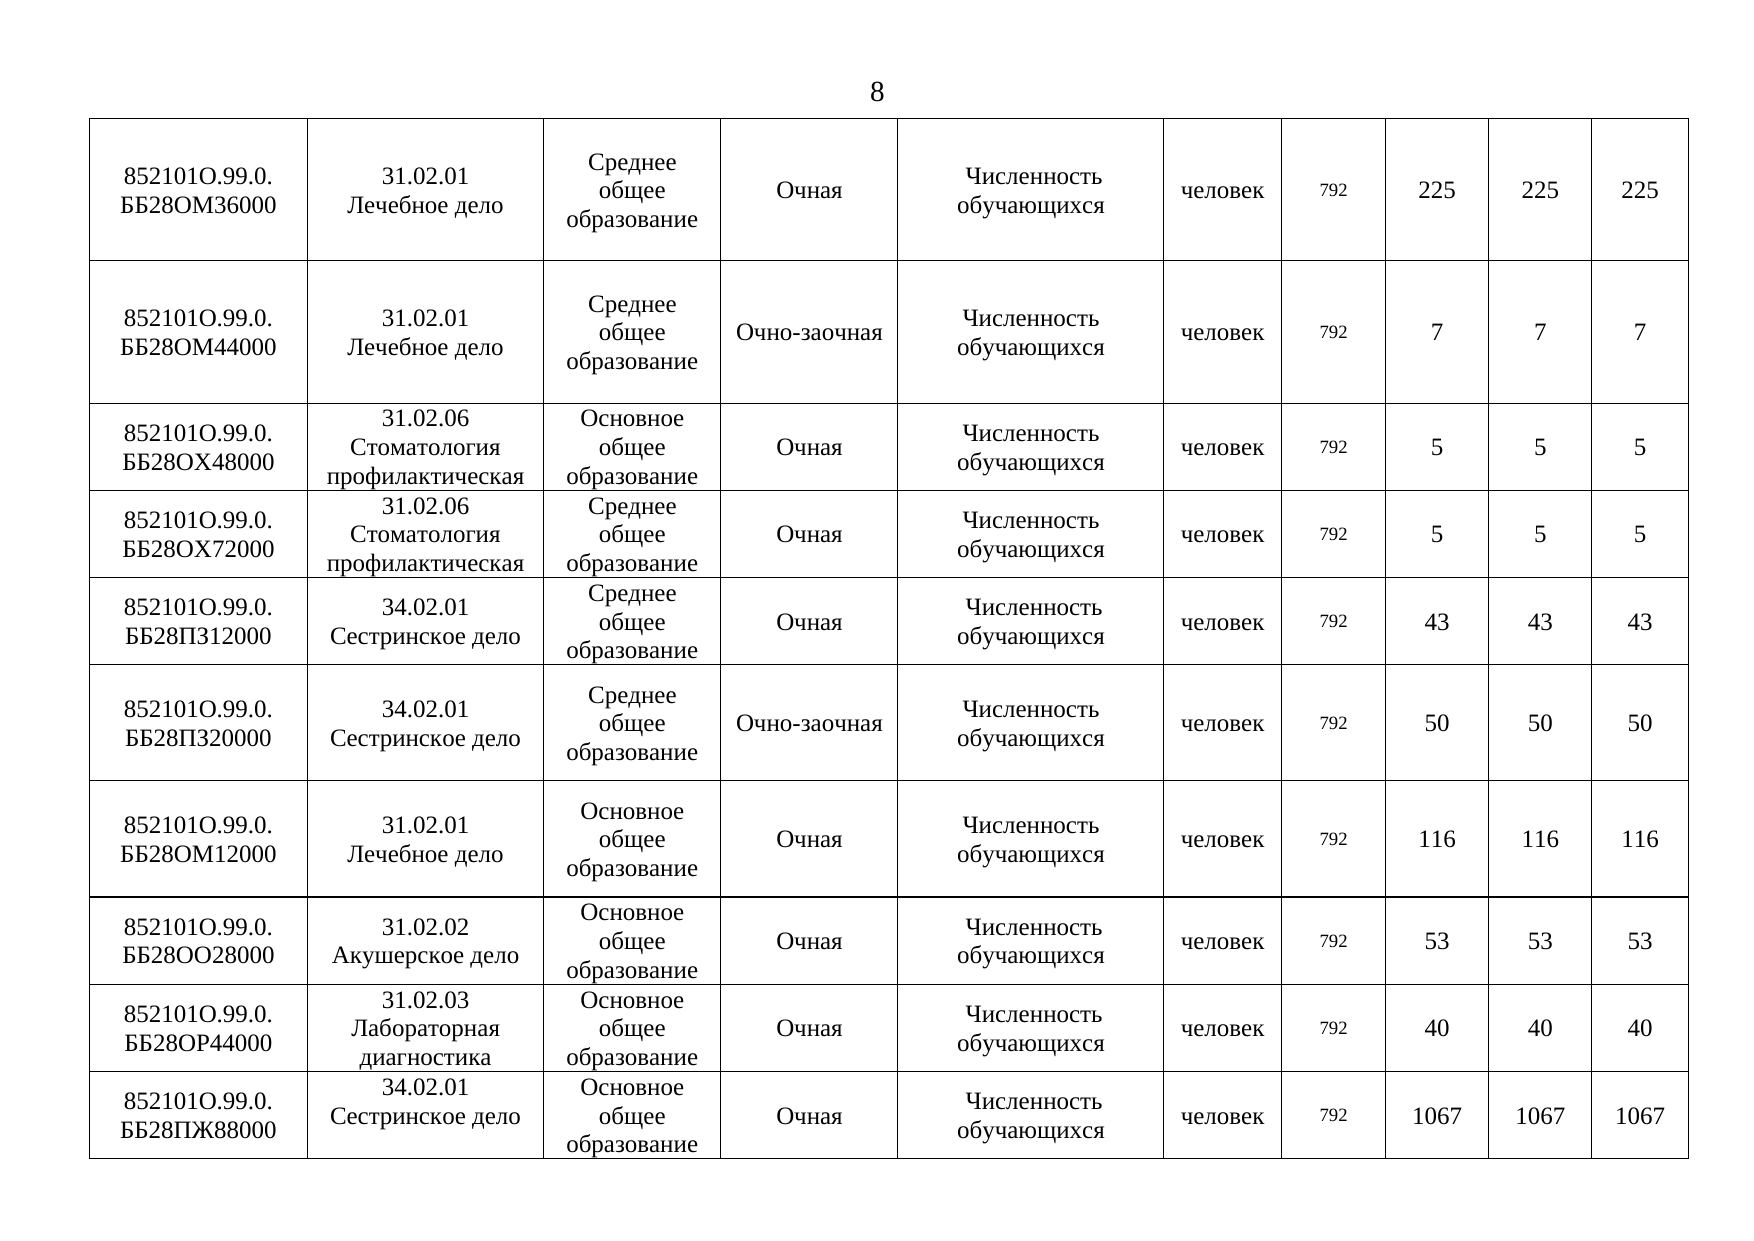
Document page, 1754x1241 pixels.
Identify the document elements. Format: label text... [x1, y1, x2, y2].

table_cell Очно-заочная [721, 261, 897, 402]
table_cell 116 [1489, 781, 1591, 896]
table_cell 7 [1386, 261, 1488, 402]
table_cell 852101О.99.0. ББ28ПЗ20000 [90, 665, 307, 780]
table_cell 5 [1592, 491, 1688, 577]
table_cell человек [1164, 578, 1281, 664]
table_cell 34.02.01 Сестринское дело [308, 1072, 543, 1158]
table_cell 31.02.03 Лабораторная диагностика [308, 985, 543, 1071]
table_cell 40 [1386, 985, 1488, 1071]
table_cell 1067 [1592, 1072, 1688, 1158]
table_cell 31.02.01 Лечебное дело [308, 261, 543, 402]
table_cell 792 [1282, 578, 1385, 664]
table_cell 50 [1489, 665, 1591, 780]
table_cell 43 [1592, 578, 1688, 664]
table_cell Численность обучающихся [898, 491, 1163, 577]
table_cell 852101О.99.0. ББ28ОР44000 [90, 985, 307, 1071]
table_cell человек [1164, 985, 1281, 1071]
table_cell Численность обучающихся [898, 985, 1163, 1071]
table_cell 1067 [1489, 1072, 1591, 1158]
table_cell Среднее общее образование [544, 491, 720, 577]
table_cell 5 [1386, 404, 1488, 490]
table_cell 792 [1282, 781, 1385, 896]
table_cell Численность обучающихся [898, 404, 1163, 490]
table_cell 792 [1282, 1072, 1385, 1158]
table_cell 792 [1282, 985, 1385, 1071]
table_cell Основное общее образование [544, 1072, 720, 1158]
table_cell Очная [721, 781, 897, 896]
table_cell Среднее общее образование [544, 665, 720, 780]
table_cell Очная [721, 119, 897, 260]
table_cell человек [1164, 898, 1281, 984]
table_cell 40 [1489, 985, 1591, 1071]
table_cell Очная [721, 898, 897, 984]
table_cell 792 [1282, 404, 1385, 490]
table_cell Численность обучающихся [898, 578, 1163, 664]
table_cell 7 [1489, 261, 1591, 402]
table_cell 792 [1282, 119, 1385, 260]
table_cell 50 [1386, 665, 1488, 780]
table_cell Очная [721, 1072, 897, 1158]
table_cell 852101О.99.0. ББ28ОМ36000 [90, 119, 307, 260]
table_cell 1067 [1386, 1072, 1488, 1158]
table_cell 31.02.01 Лечебное дело [308, 119, 543, 260]
table_cell Очная [721, 578, 897, 664]
table_cell 792 [1282, 261, 1385, 402]
table_cell 852101О.99.0. ББ28ПЗ12000 [90, 578, 307, 664]
table_cell 116 [1386, 781, 1488, 896]
table_cell 5 [1592, 404, 1688, 490]
table_cell Численность обучающихся [898, 781, 1163, 896]
table_cell 31.02.06 Стоматология профилактическая [308, 491, 543, 577]
table_cell Среднее общее образование [544, 261, 720, 402]
table_cell 40 [1592, 985, 1688, 1071]
table_cell человек [1164, 119, 1281, 260]
table_cell 5 [1489, 491, 1591, 577]
table_cell Численность обучающихся [898, 665, 1163, 780]
table_cell 852101О.99.0. ББ28ОХ48000 [90, 404, 307, 490]
table_cell 792 [1282, 898, 1385, 984]
table_cell 852101О.99.0. ББ28ОМ12000 [90, 781, 307, 896]
table_cell 225 [1489, 119, 1591, 260]
table_cell 34.02.01 Сестринское дело [308, 665, 543, 780]
table_cell 53 [1386, 898, 1488, 984]
table_cell 43 [1386, 578, 1488, 664]
table_cell Среднее общее образование [544, 578, 720, 664]
table_cell человек [1164, 261, 1281, 402]
table_cell Основное общее образование [544, 898, 720, 984]
table_cell 31.02.02 Акушерское дело [308, 898, 543, 984]
table_cell 34.02.01 Сестринское дело [308, 578, 543, 664]
table_cell человек [1164, 1072, 1281, 1158]
table_cell 5 [1386, 491, 1488, 577]
table_cell Очно-заочная [721, 665, 897, 780]
table_cell человек [1164, 404, 1281, 490]
table_cell Среднее общее образование [544, 119, 720, 260]
table_cell 225 [1386, 119, 1488, 260]
table_cell человек [1164, 665, 1281, 780]
table_cell 225 [1592, 119, 1688, 260]
table_cell Очная [721, 404, 897, 490]
table_cell Очная [721, 985, 897, 1071]
table_cell человек [1164, 491, 1281, 577]
table_cell 53 [1592, 898, 1688, 984]
table_cell 43 [1489, 578, 1591, 664]
table_cell 792 [1282, 491, 1385, 577]
table_cell 852101О.99.0. ББ28ОМ44000 [90, 261, 307, 402]
table_cell 116 [1592, 781, 1688, 896]
table_cell 50 [1592, 665, 1688, 780]
table_cell человек [1164, 781, 1281, 896]
table_cell Основное общее образование [544, 985, 720, 1071]
table_cell Численность обучающихся [898, 261, 1163, 402]
table_cell Очная [721, 491, 897, 577]
table_cell 31.02.01 Лечебное дело [308, 781, 543, 896]
table_cell Численность обучающихся [898, 898, 1163, 984]
table_cell Основное общее образование [544, 781, 720, 896]
table_cell 852101О.99.0. ББ28ОХ72000 [90, 491, 307, 577]
table_cell 53 [1489, 898, 1591, 984]
table_cell Численность обучающихся [898, 119, 1163, 260]
table_cell 5 [1489, 404, 1591, 490]
table_cell Основное общее образование [544, 404, 720, 490]
table_cell 852101О.99.0. ББ28ПЖ88000 [90, 1072, 307, 1158]
table_cell 31.02.06 Стоматология профилактическая [308, 404, 543, 490]
table_cell 852101О.99.0. ББ28ОО28000 [90, 898, 307, 984]
table_cell 792 [1282, 665, 1385, 780]
table_cell 7 [1592, 261, 1688, 402]
table_cell Численность обучающихся [898, 1072, 1163, 1158]
